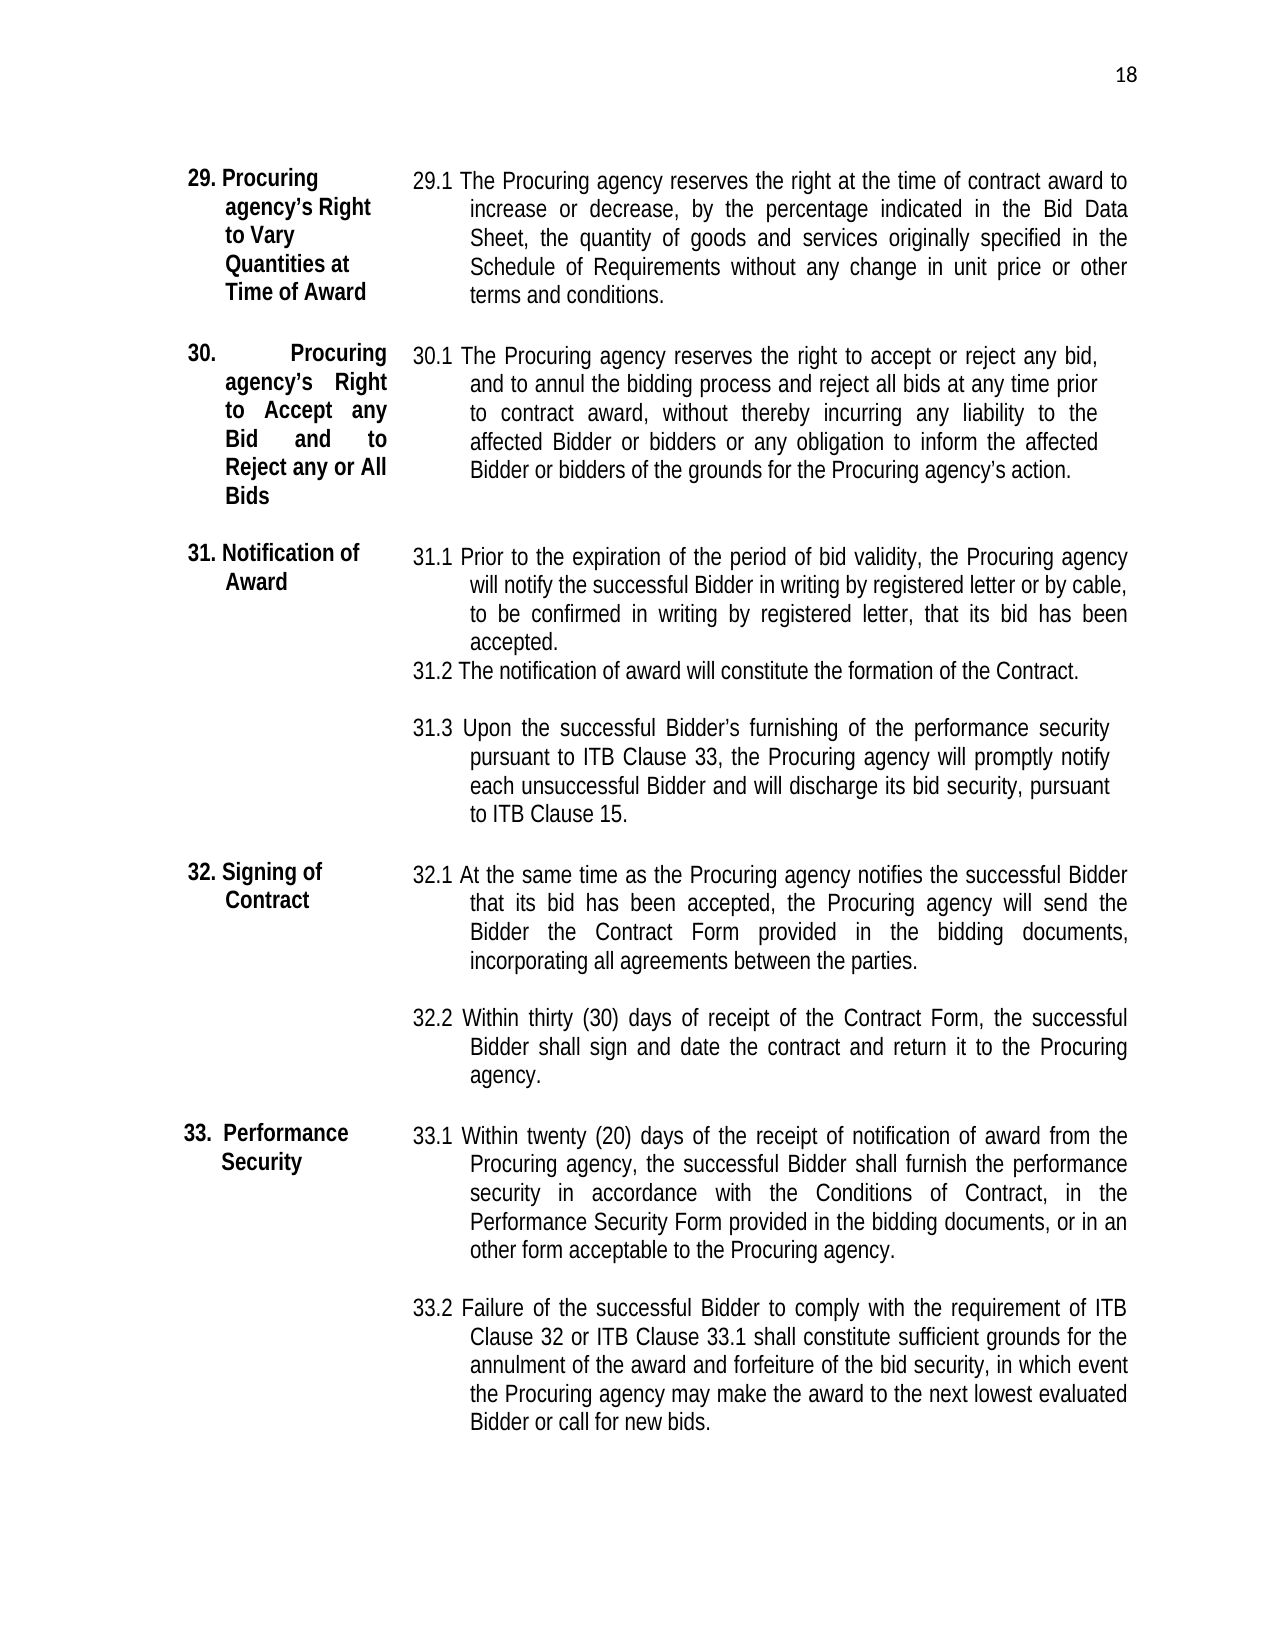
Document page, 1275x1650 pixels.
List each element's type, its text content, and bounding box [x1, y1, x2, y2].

text 31.1 Prior to the expiration of the period of bid validity, the Procuring agency will notify the successful Bidder in writing by registered letter or by cable, to be confirmed in writing by registered letter, that its bid has been accepted. [413, 541, 1129, 656]
text 31.3 Upon the successful Bidder’s furnishing of the performance security pursuant to ITB Clause 33, the Procuring agency will promptly notify each unsuccessful Bidder and will discharge its bid security, pursuant to ITB Clause 15. [413, 713, 1111, 828]
text 32. Signing of [188, 857, 339, 885]
text 29. Procuring agency’s Right to Vary Quantities at Time of Award [188, 163, 392, 306]
text 32.1 At the same time as the Procuring agency notifies the successful Bidder that its bid has been accepted, the Procuring agency will send the Bidder the Contract Form provided in the bidding documents, incorporating all agreements between the parties. [413, 860, 1129, 974]
text 30.1 The Procuring agency reserves the right to accept or reject any bid, and to annul the bidding process and reject all bids at any time prior to contract award, without thereby incurring any liability to the affected Bidder or bidders or any obligation to inform the affected Bidder or bidders of the grounds for the Procuring agency’s action. [413, 341, 1099, 484]
text 32.2 Within thirty (30) days of receipt of the Contract Form, the successful Bidder shall sign and date the contract and return it to the Procuring agency. [413, 1003, 1130, 1089]
text 33. Performance [183, 1118, 368, 1146]
text 31. Notification of [188, 538, 385, 567]
text Contract [225, 885, 333, 914]
text Award [225, 567, 379, 596]
text 31.2 The notification of award will constitute the formation of the Contract. [413, 656, 1137, 685]
text 33.1 Within twenty (20) days of the receipt of notification of award from the Procuring agency, the successful Bidder shall furnish the performance security in accordance with the Conditions of Contract, in the Performance Security Form provided in the bidding documents, or in an other form acceptable to the Procuring agency. [413, 1121, 1129, 1264]
text 29.1 The Procuring agency reserves the right at the time of contract award to increase or decrease, by the percentage indicated in the Bid Data Sheet, the quantity of goods and services originally specified in the Schedule of Requirements without any change in unit price or other terms and conditions. [413, 166, 1129, 309]
text 30. Procuring agency’s Right to Accept any Bid and to Reject any or All Bids [188, 338, 387, 510]
text Security [221, 1146, 318, 1175]
text 33.2 Failure of the successful Bidder to comply with the requirement of ITB Clause 32 or ITB Clause 33.1 shall constitute sufficient grounds for the annulment of the award and forfeiture of the bid security, in which event the Procuring agency may make the award to the next lowest evaluated Bidder or call for new bids. [413, 1293, 1129, 1436]
